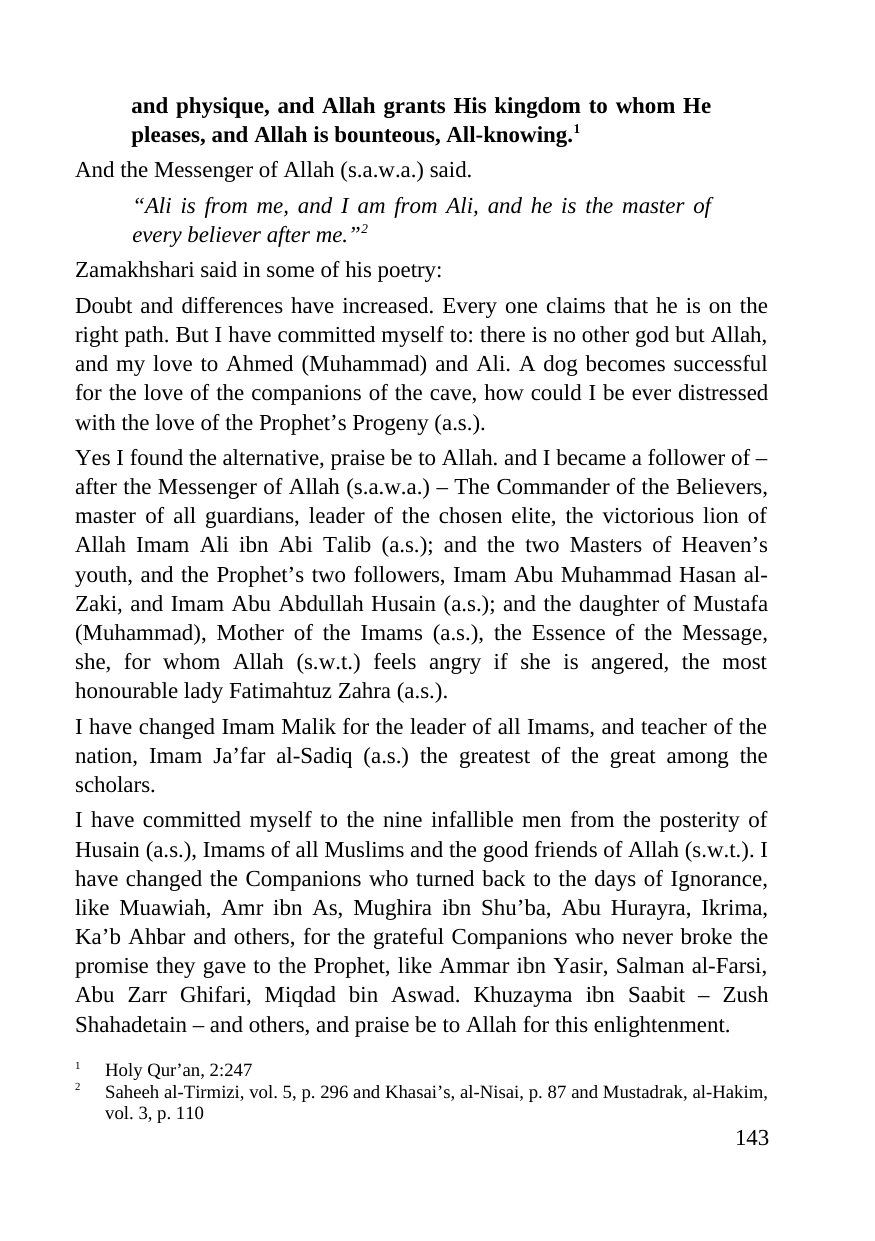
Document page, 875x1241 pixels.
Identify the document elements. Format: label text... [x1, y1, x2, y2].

text Yes I found the alternative, praise be to Allah. and I became a follower of – after the Messenger of Allah (s.a.w.a.) – The Commander of the Believers, master of all guardians, leader of the chosen elite, the victorious lion of Allah Imam Ali ibn Abi Talib (a.s.); and the two Masters of Heaven’s youth, and the Prophet’s two followers, Imam Abu Muhammad Hasan al-Zaki, and Imam Abu Abdullah Husain (a.s.); and the daughter of Mustafa (Muhammad), Mother of the Imams (a.s.), the Essence of the Message, she, for whom Allah (s.w.t.) feels angry if she is angered, the most honourable lady Fatimahtuz Zahra (a.s.). [75, 442, 769, 704]
text Doubt and differences have increased. Every one claims that he is on the right path. But I have committed myself to: there is no other god but Allah, and my love to Ahmed (Muhammad) and Ali. A dog becomes successful for the love of the companions of the cave, how could I be ever distressed with the love of the Prophet’s Progeny (a.s.). [75, 290, 769, 436]
text Zamakhshari said in some of his poetry: [75, 254, 769, 284]
text “Ali is from me, and I am from Ali, and he is the master of every believer after me.” [132, 190, 712, 248]
text I have committed myself to the nine infallible men from the posterity of Husain (a.s.), Imams of all Muslims and the good friends of Allah (s.w.t.). I have changed the Companions who turned back to the days of Ignorance, like Muawiah, Amr ibn As, Mughira ibn Shu’ba, Abu Hurayra, Ikrima, Ka’b Ahbar and others, for the grateful Companions who never broke the promise they gave to the Prophet, like Ammar ibn Yasir, Salman al-Farsi, Abu Zarr Ghifari, Miqdad bin Aswad. Khuzayma ibn Saabit – Zush Shahadetain – and others, and praise be to Allah for this enlightenment. [75, 804, 769, 1038]
text And the Messenger of Allah (s.a.w.a.) said. [75, 154, 769, 184]
text I have changed Imam Malik for the leader of all Imams, and teacher of the nation, Imam Ja’far al-Sadiq (a.s.) the greatest of the great among the scholars. [75, 711, 769, 798]
